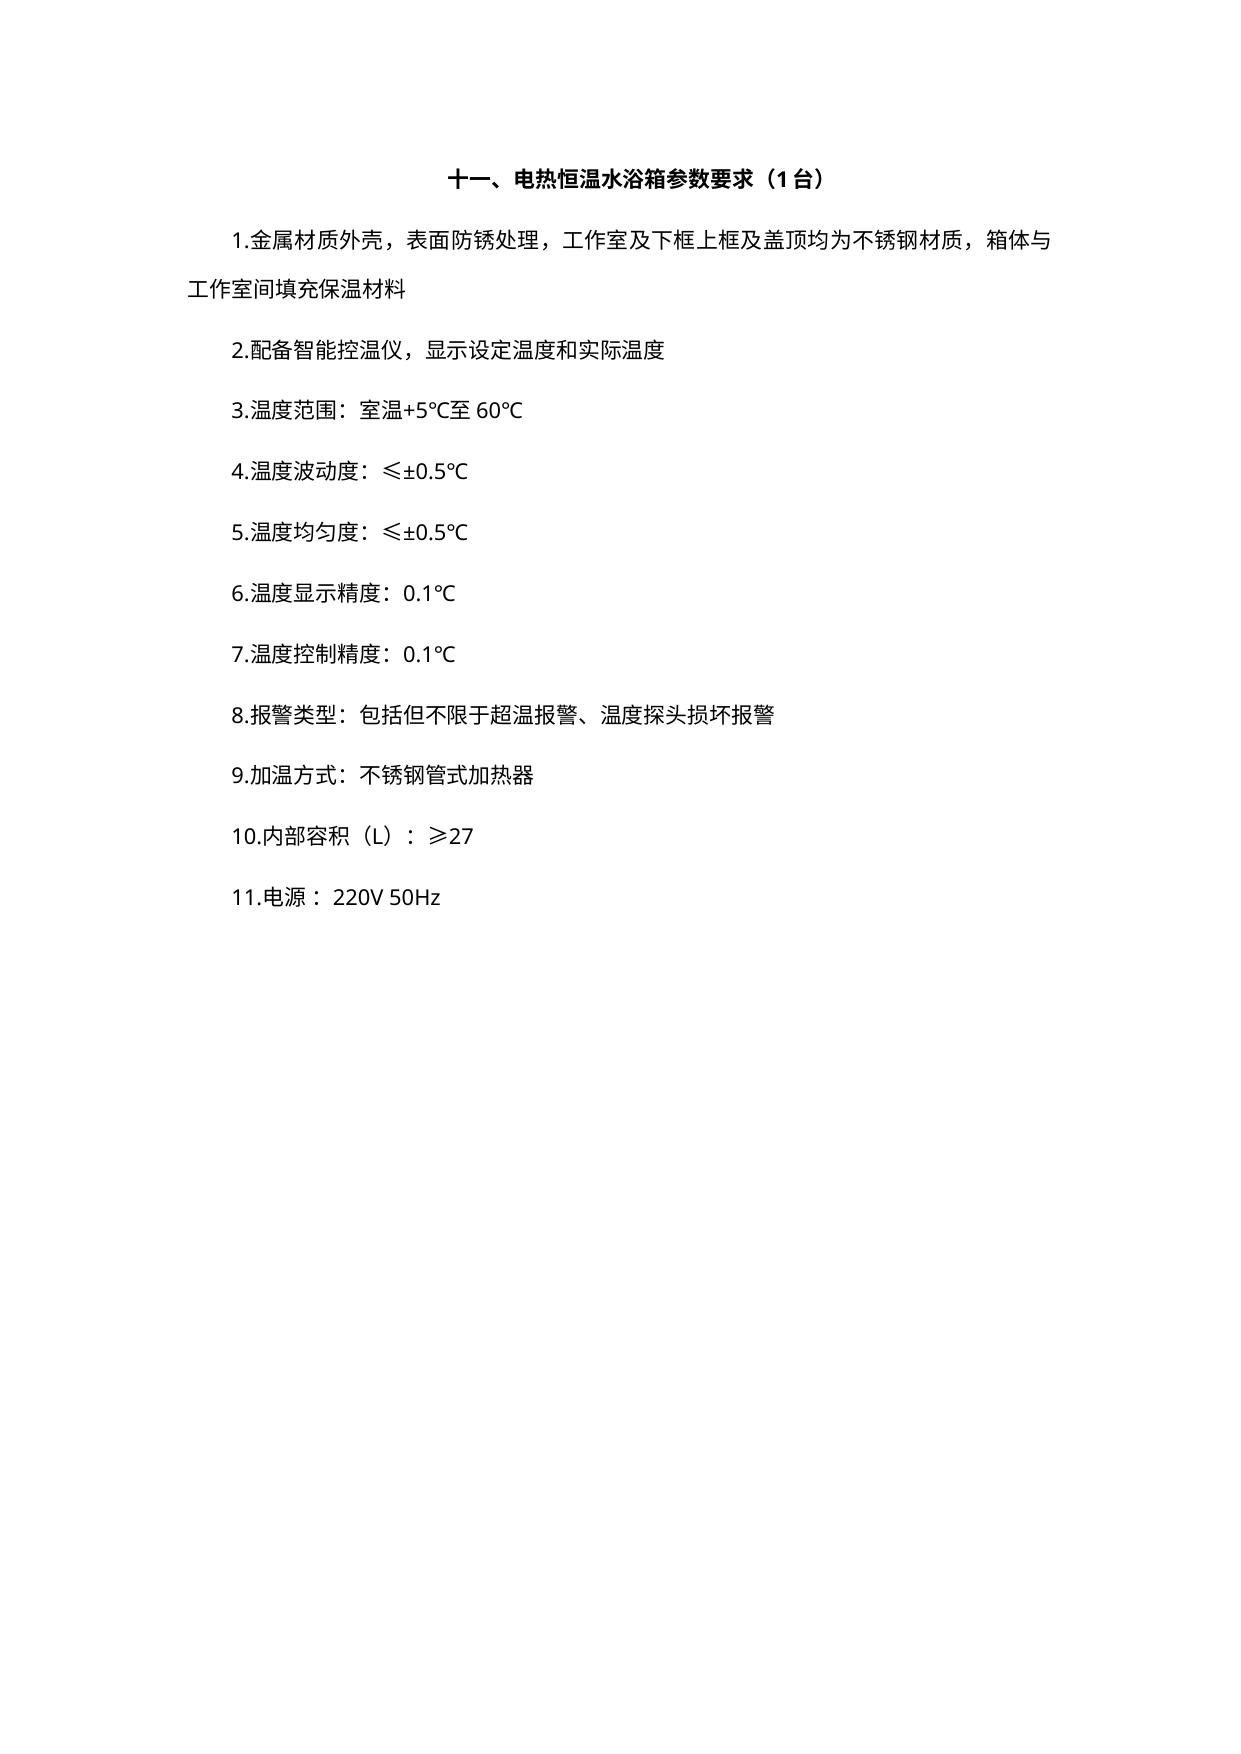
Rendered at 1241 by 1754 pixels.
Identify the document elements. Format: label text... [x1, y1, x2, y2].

text 1.金属材质外壳，表面防锈处理，工作室及下框上框及盖顶均为不锈钢材质，箱体与工作室间填充保温材料 [187, 223, 1053, 304]
text 9.加温方式：不锈钢管式加热器 [187, 758, 1053, 791]
text 11.电源 ：220V 50Hz [187, 880, 1053, 912]
text 6.温度显示精度：0.1℃ [187, 576, 1053, 608]
text 十一、电热恒温水浴箱参数要求（1台） [187, 162, 1053, 194]
text 5.温度均匀度：≤±0.5℃ [187, 515, 1053, 547]
text 7.温度控制精度：0.1℃ [187, 637, 1053, 669]
text 10.内部容积（L）：≥27 [187, 819, 1053, 852]
text 3.温度范围：室温+5℃至60℃ [187, 393, 1053, 426]
text 2.配备智能控温仪，显示设定温度和实际温度 [187, 332, 1053, 365]
text 8.报警类型：包括但不限于超温报警、温度探头损坏报警 [187, 697, 1053, 730]
text 4.温度波动度：≤±0.5℃ [187, 454, 1053, 487]
